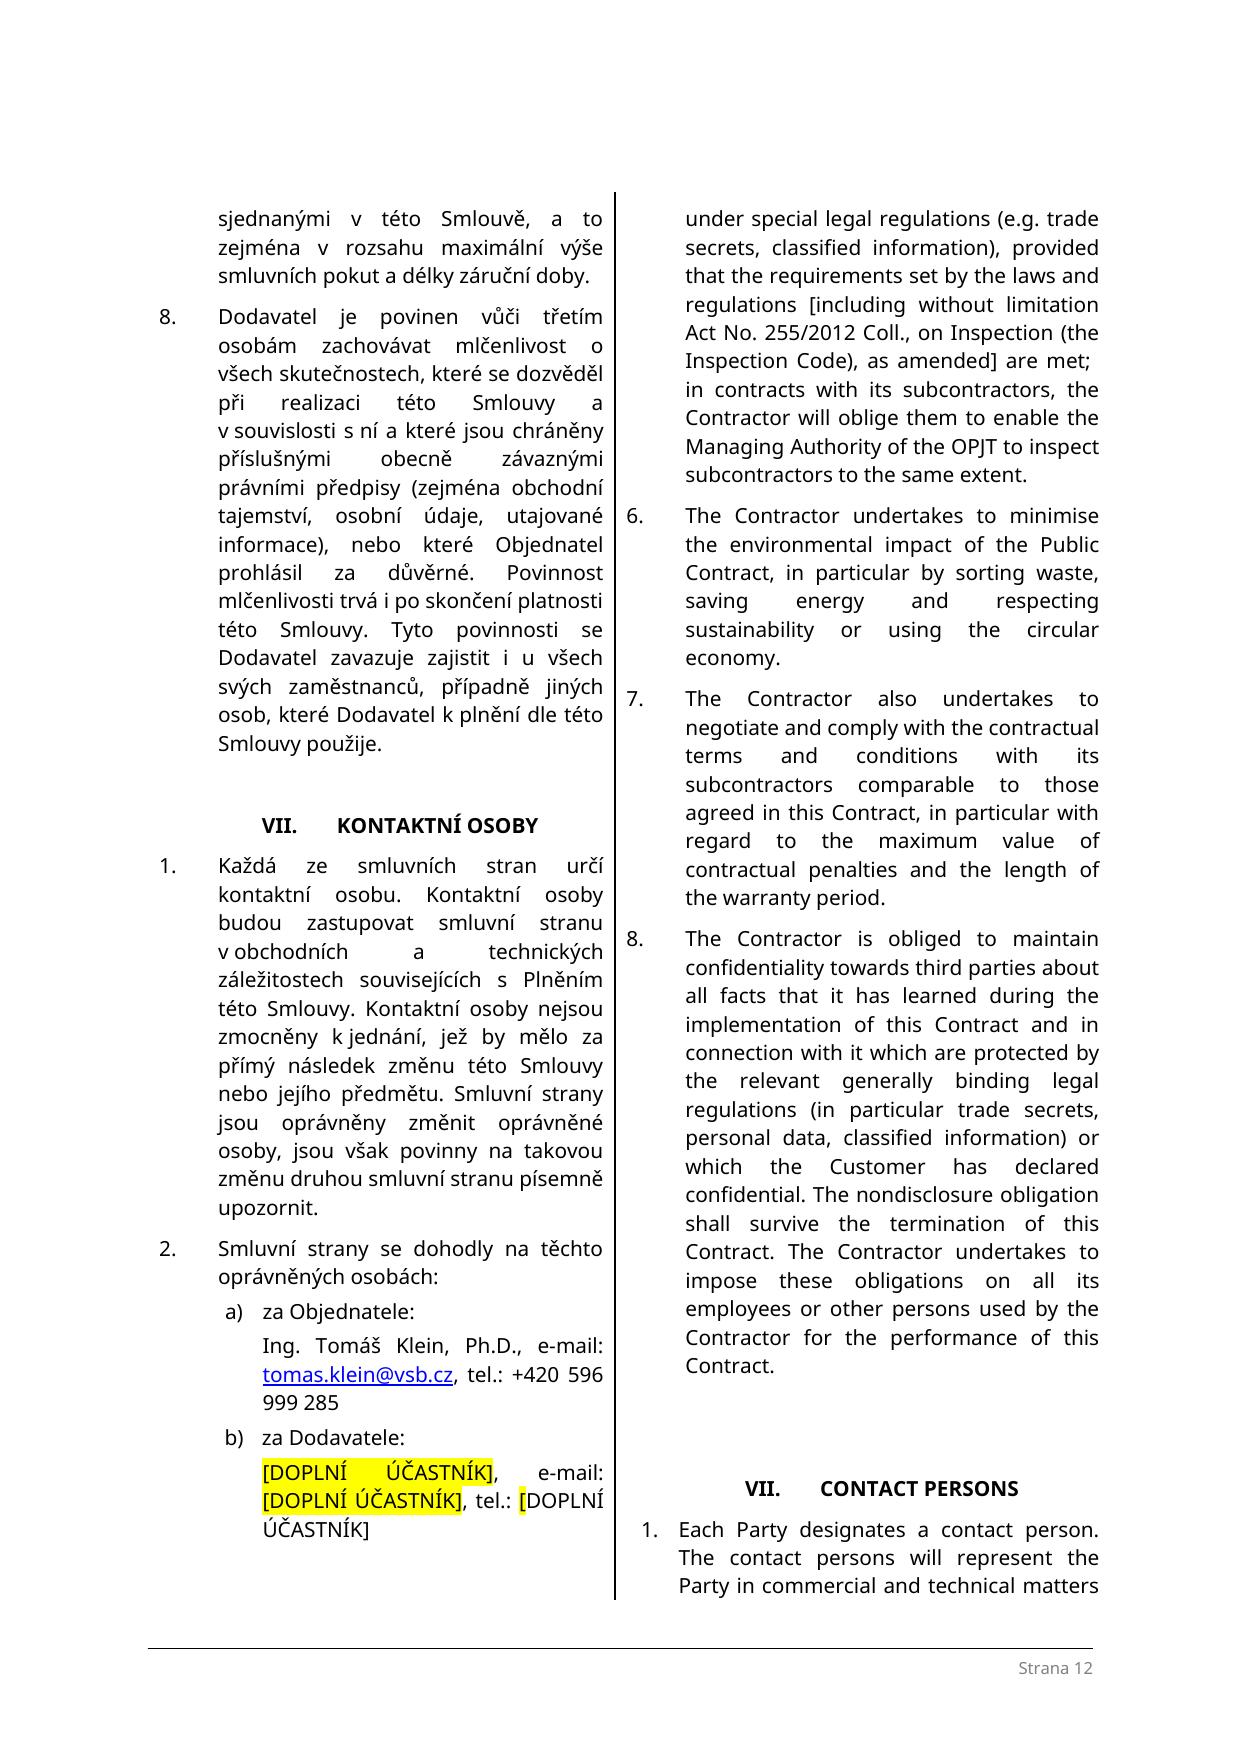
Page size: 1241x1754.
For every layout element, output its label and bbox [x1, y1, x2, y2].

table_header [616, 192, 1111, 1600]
table_header [148, 192, 614, 1600]
